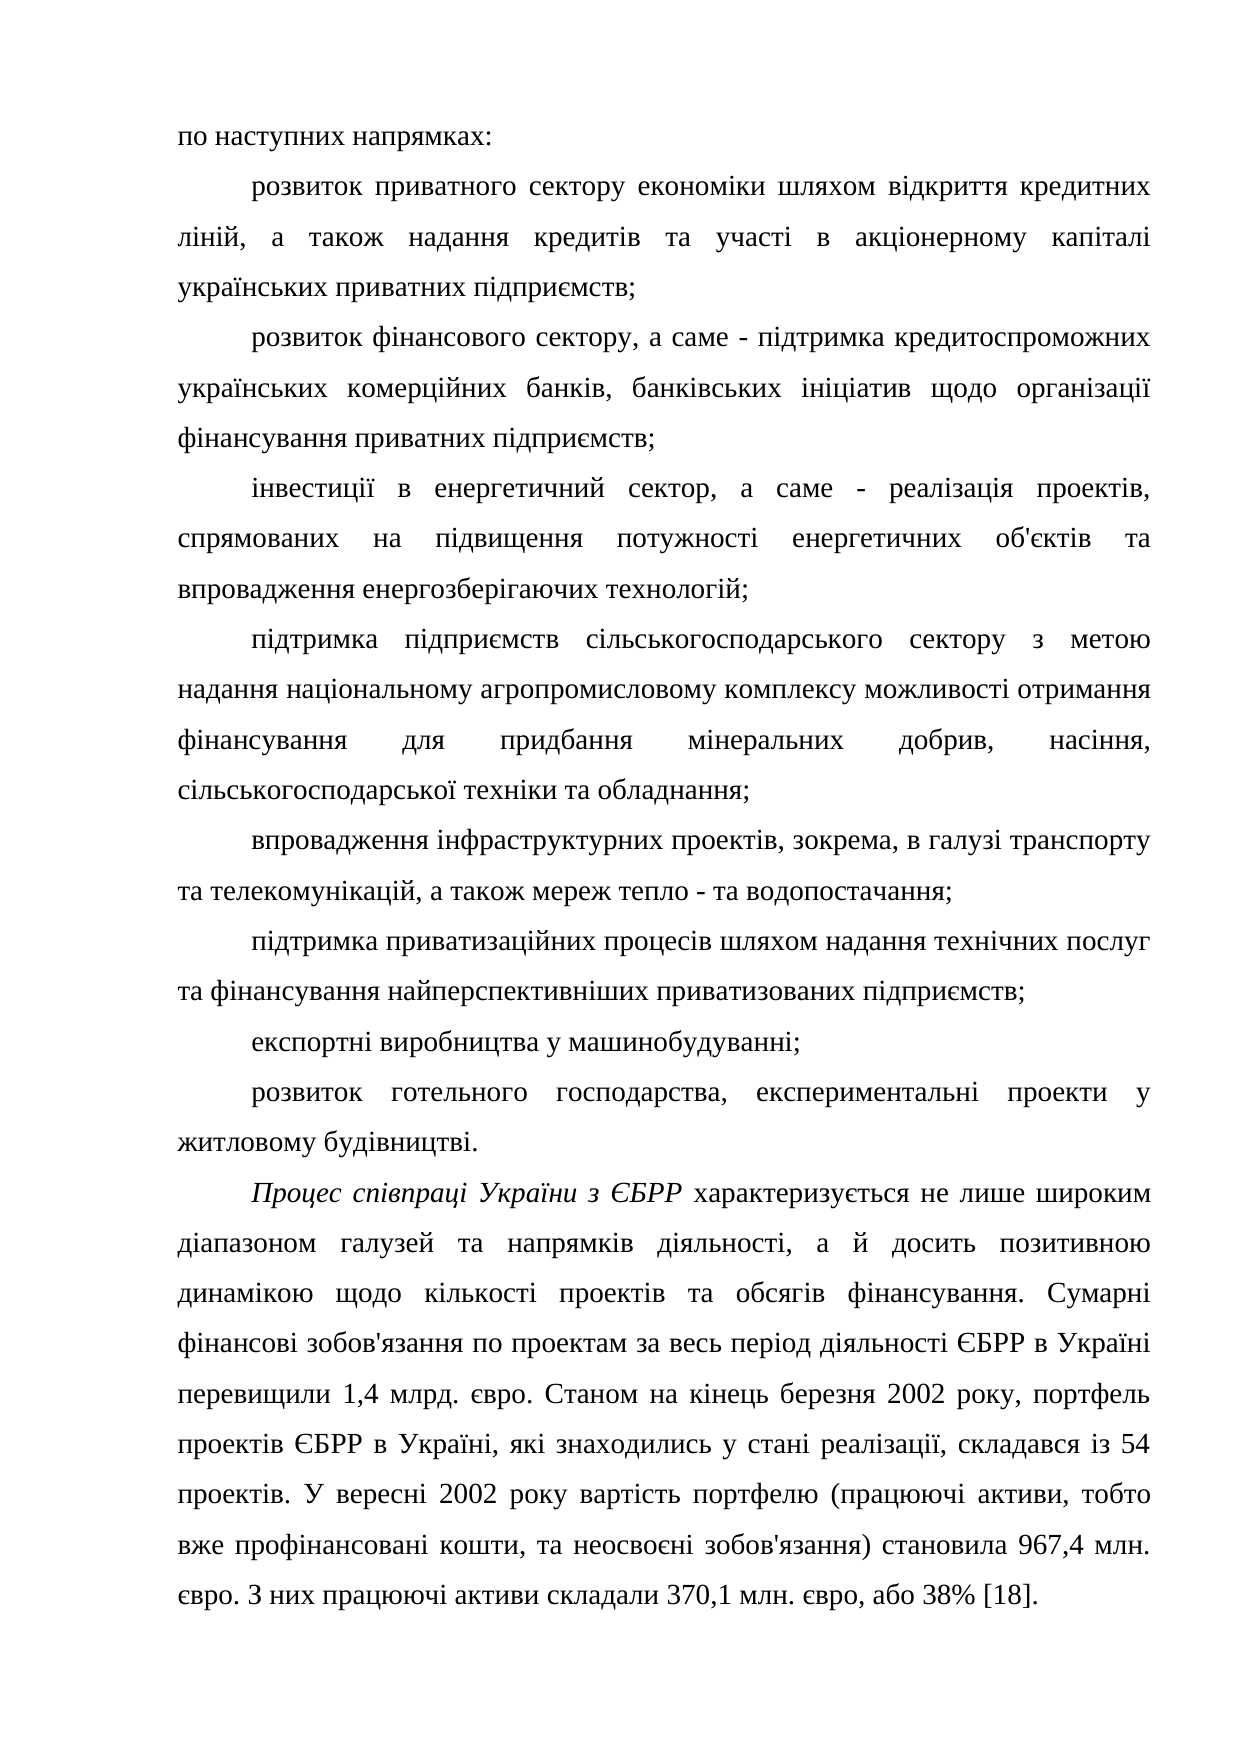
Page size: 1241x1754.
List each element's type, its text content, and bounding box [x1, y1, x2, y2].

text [177, 118, 1152, 152]
text розвиток приватного сектору економіки шляхом відкриття кредитних ліній, а також надання кредитів та участі в акціонерному капіталі українських приватних підприємств; [177, 168, 1152, 303]
text Процес співпраці України з ЄБРР характеризується не лише широким діапазоном галузей та напрямків діяльності, а й досить позитивною динамікою щодо кількості проектів та обсягів фінансування. Сумарні фінансові зобов'язання по проектам за весь період діяльності ЄБРР в Україні перевищили 1,4 млрд. євро. Станом на кінець березня 2002 року, портфель проектів ЄБРР в Україні, які знаходились у стані реалізації, складався із 54 проектів. У вересні 2002 року вартість портфелю (працюючі активи, тобто вже профінансовані кошти, та неосвоєні зобов'язання) становила 967,4 млн. євро. З них працюючі активи складали 370,1 млн. євро, або 38% [18]. [177, 1175, 1152, 1611]
text розвиток фінансового сектору, а саме - підтримка кредитоспроможних українських комерційних банків, банківських ініціатив щодо організації фінансування приватних підприємств; [177, 319, 1152, 453]
text підтримка підприємств сільськогосподарського сектору з метою надання національному агропромисловому комплексу можливості отримання фінансування для придбання мінеральних добрив, насіння, сільськогосподарської техніки та обладнання; [177, 621, 1152, 806]
text розвиток готельного господарства, експериментальні проекти у житловому будівництві. [177, 1074, 1152, 1158]
text інвестиції в енергетичний сектор, а саме - реалізація проектів, спрямованих на підвищення потужності енергетичних об'єктів та впровадження енергозберігаючих технологій; [177, 470, 1152, 604]
text експортні виробництва у машинобудуванні; [177, 1024, 1152, 1057]
text підтримка приватизаційних процесів шляхом надання технічних послуг та фінансування найперспективніших приватизованих підприємств; [177, 923, 1152, 1007]
text впровадження інфраструктурних проектів, зокрема, в галузі транспорту та телекомунікацій, а також мереж тепло - та водопостачання; [177, 822, 1152, 906]
